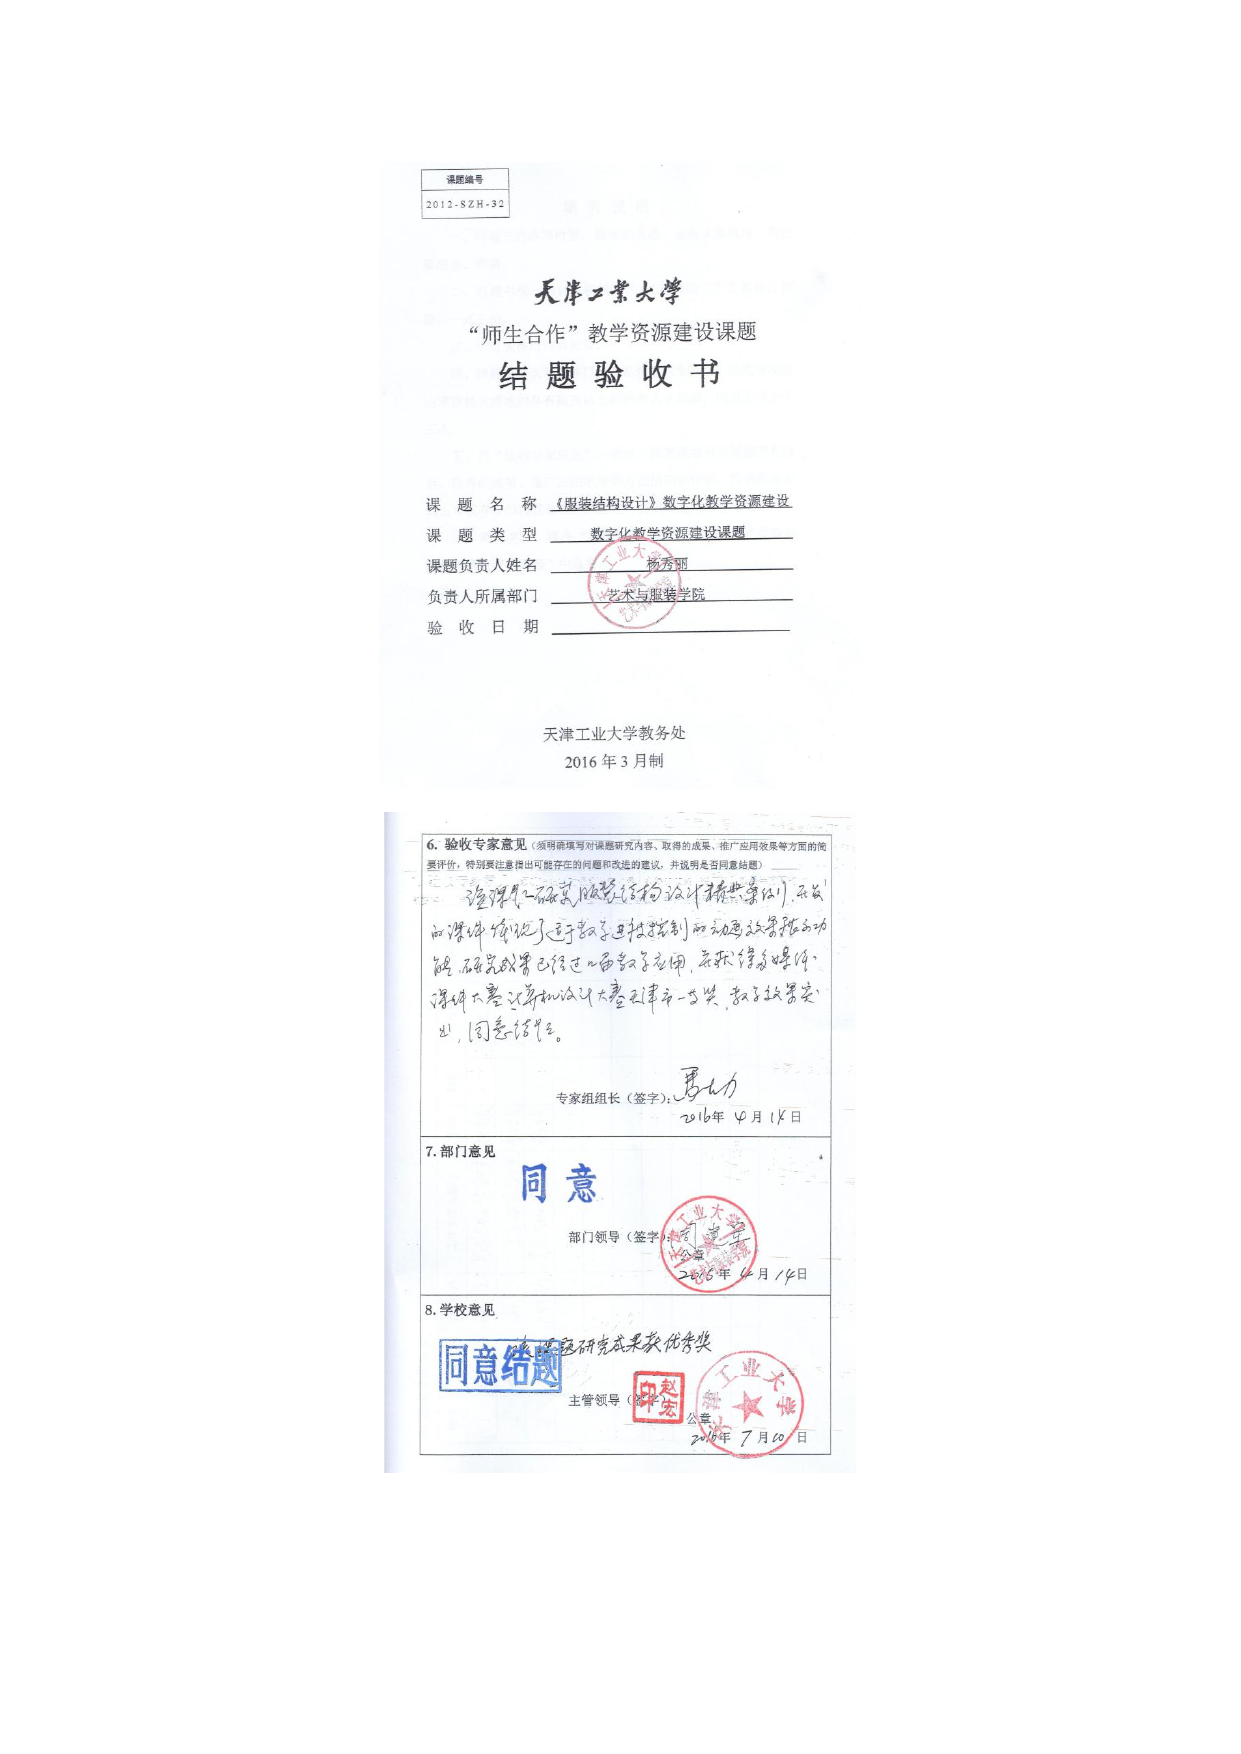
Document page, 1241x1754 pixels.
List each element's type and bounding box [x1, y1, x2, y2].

picture [379, 162, 862, 789]
picture [384, 812, 857, 1473]
